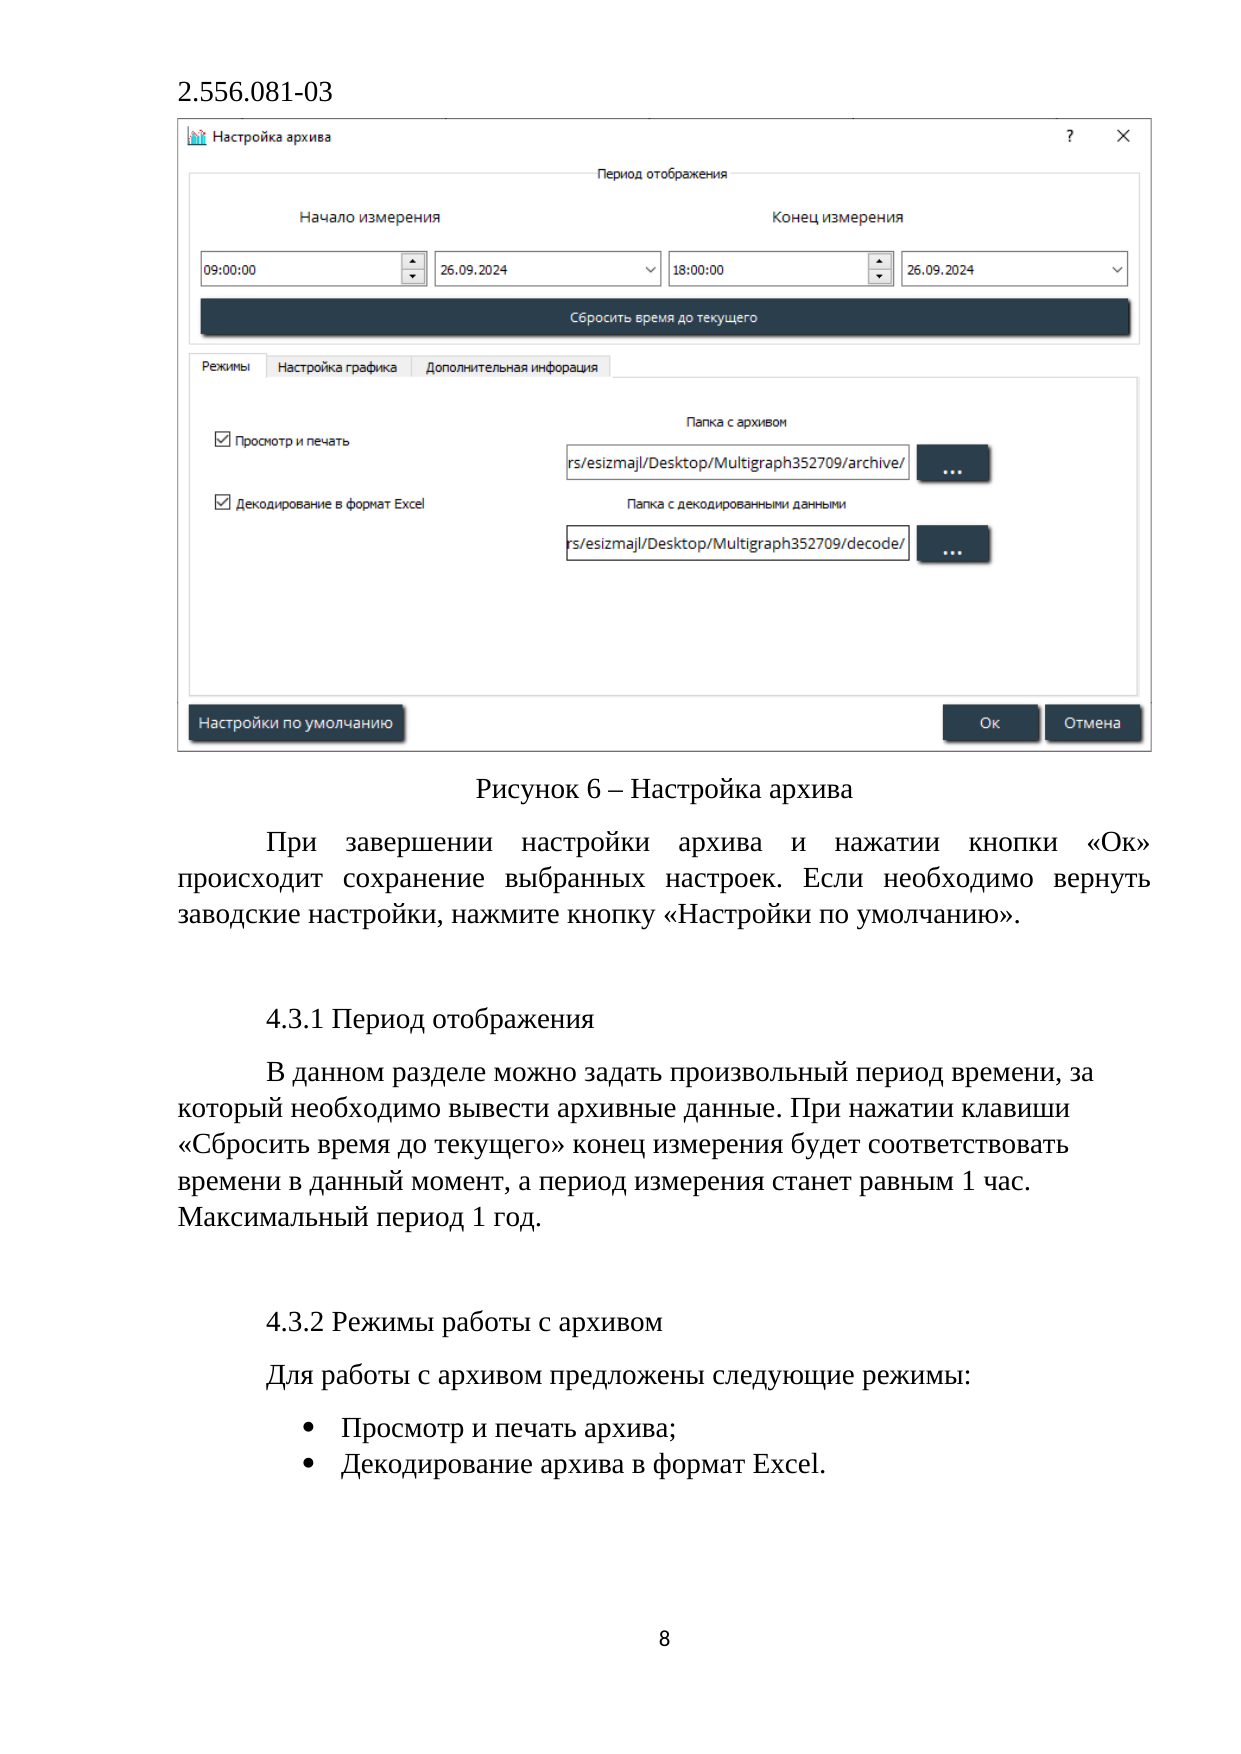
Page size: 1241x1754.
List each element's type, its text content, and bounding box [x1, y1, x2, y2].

list Просмотр и печать архива; [303, 1410, 1152, 1444]
text Рисунок 6 – Настройка архива [177, 771, 1152, 804]
text При завершении настройки архива и нажатии кнопки «Ок» происходит сохранение выбранных настроек. Если необходимо вернуть заводские настройки, нажмите кнопку «Настройки по умолчанию». [177, 824, 1152, 929]
text 4.3.2 Режимы работы с архивом [177, 1304, 1152, 1338]
list Декодирование архива в формат Excel. [303, 1446, 1152, 1480]
text Для работы с архивом предложены следующие режимы: [177, 1357, 1152, 1391]
text 4.3.1 Период отображения [177, 1002, 1152, 1035]
picture [177, 118, 1152, 752]
text В данном разделе можно задать произвольный период времени, за который необходимо вывести архивные данные. При нажатии клавиши «Сбросить время до текущего» конец измерения будет соответствовать времени в данный момент, а период измерения станет равным 1 час. Максимальный период 1 год. [177, 1054, 1152, 1232]
